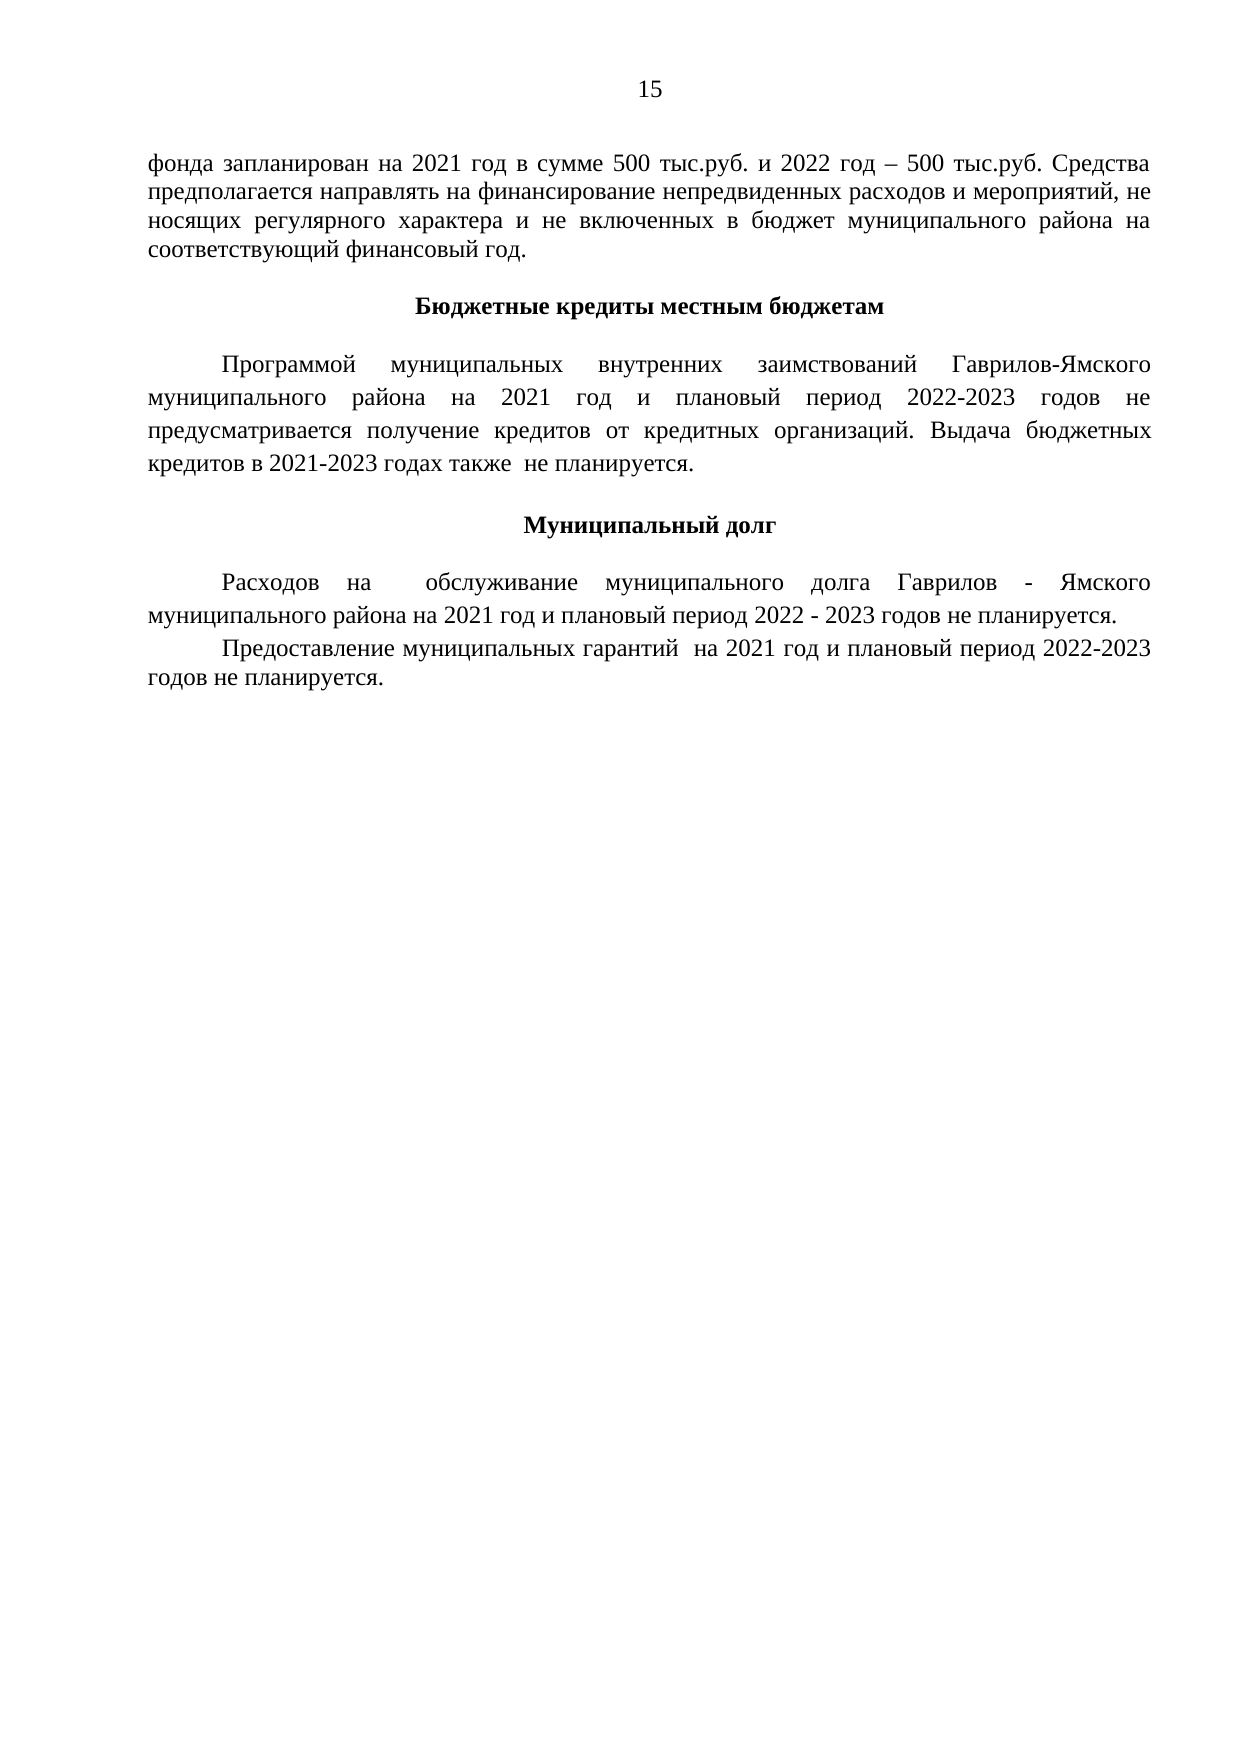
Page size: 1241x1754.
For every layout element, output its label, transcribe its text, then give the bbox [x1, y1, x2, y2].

text Программой муниципальных внутренних заимствований Гаврилов-Ямского муниципального района на 2021 год и плановый период 2022-2023 годов не предусматривается получение кредитов от кредитных организаций. Выдача бюджетных кредитов в 2021-2023 годах также не планируется. [148, 349, 1152, 477]
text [148, 148, 1152, 263]
text Расходов на обслуживание муниципального долга Гаврилов - Ямского муниципального района на 2021 год и плановый период 2022 - 2023 годов не планируется. [148, 567, 1152, 629]
text Бюджетные кредиты местным бюджетам [148, 291, 1152, 320]
text Муниципальный долг [148, 510, 1152, 538]
text Предоставление муниципальных гарантий на 2021 год и плановый период 2022-2023 годов не планируется. [148, 633, 1152, 691]
